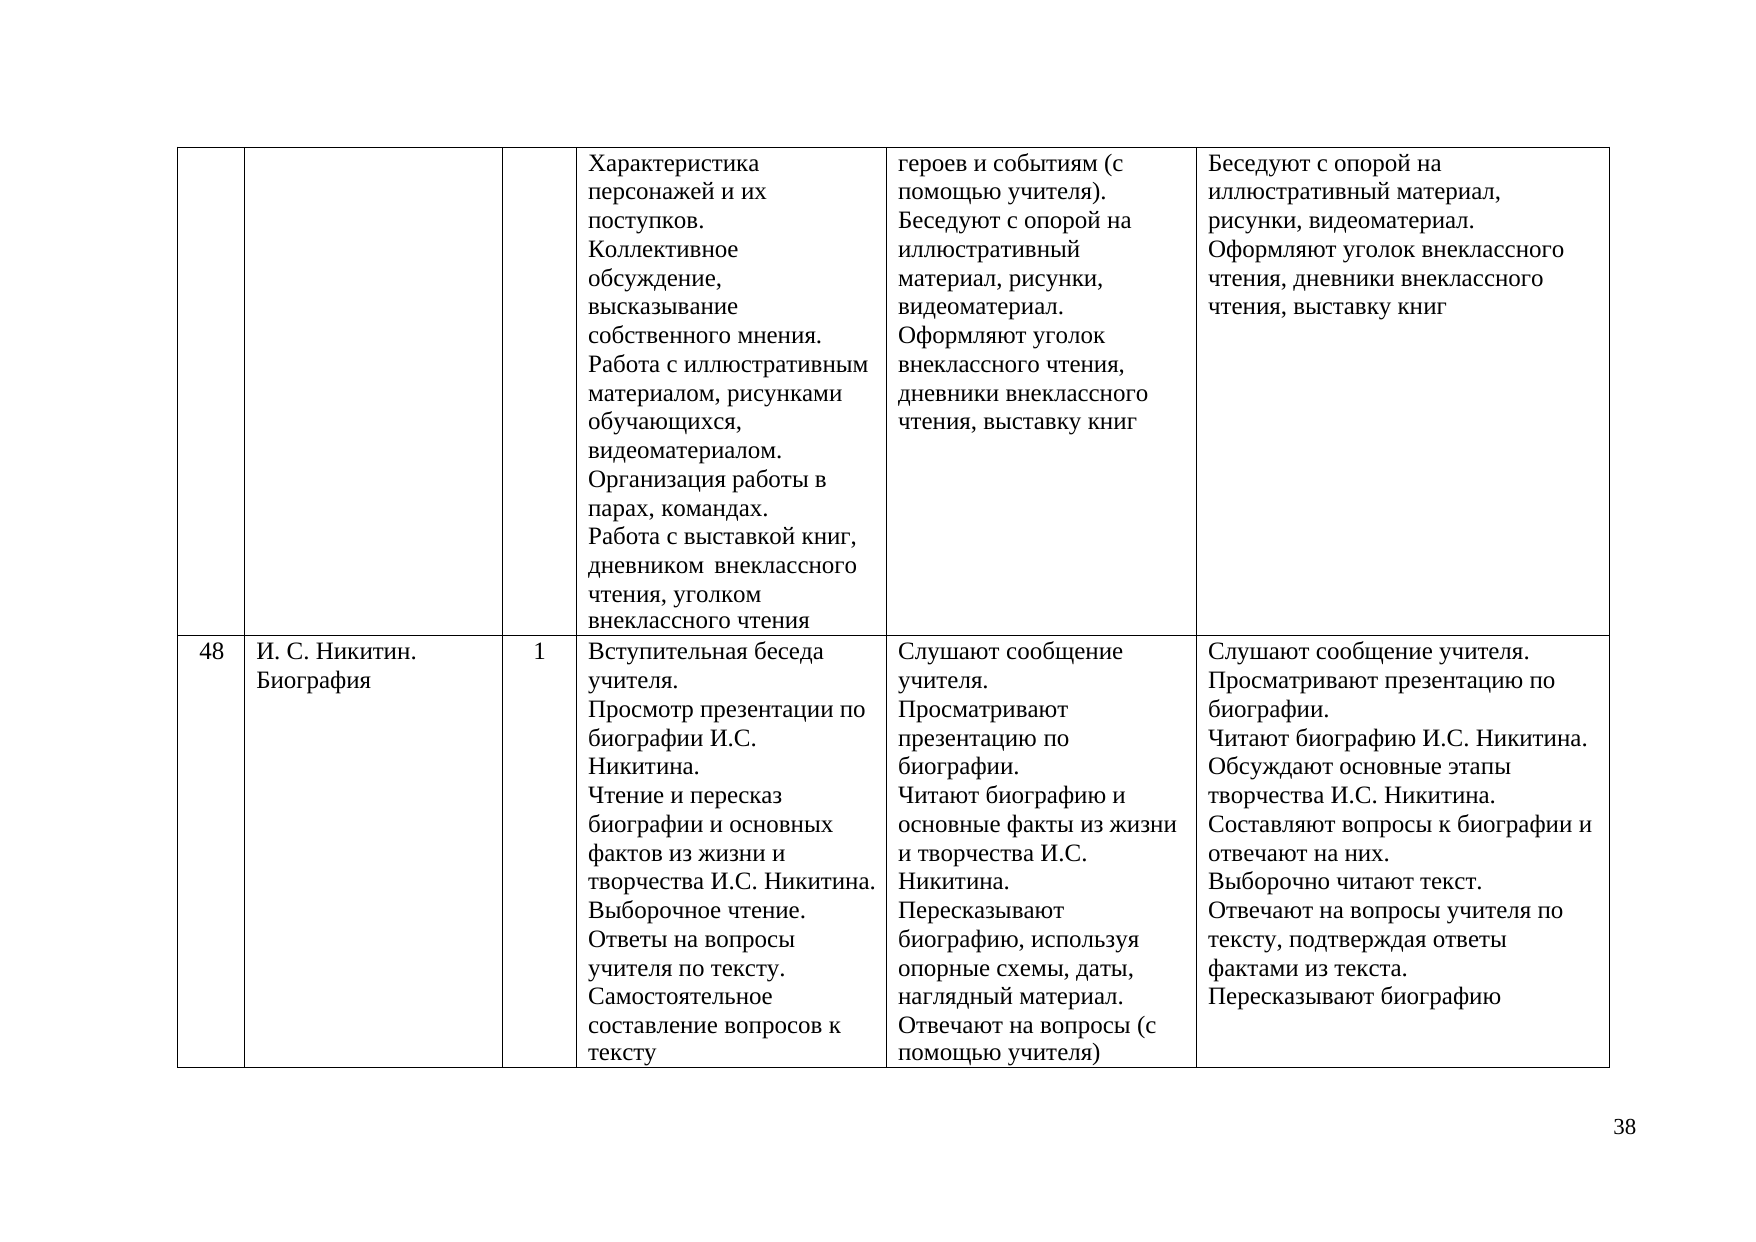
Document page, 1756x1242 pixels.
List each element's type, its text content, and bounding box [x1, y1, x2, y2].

table_cell Вступительная беседа учителя. Просмотр презентации по биографии И.С. Никитина. Чтение и пересказ биографии и основных фактов из жизни и творчества И.С. Никитина. Выборочное чтение. Ответы на вопросы учителя по тексту. Самостоятельное составление вопросов к тексту [577, 636, 886, 1067]
table_cell 48 [178, 636, 244, 1067]
table_header Беседуют с опорой на иллюстративный материал, рисунки, видеоматериал. Оформляют уголок внеклассного чтения, дневники внеклассного чтения, выставку книг [1197, 148, 1609, 635]
table_header героев и событиям (с помощью учителя). Беседуют с опорой на иллюстративный материал, рисунки, видеоматериал. Оформляют уголок внеклассного чтения, дневники внеклассного чтения, выставку книг [887, 148, 1196, 635]
table_cell Слушают сообщение учителя. Просматривают презентацию по биографии. Читают биографию И.С. Никитина. Обсуждают основные этапы творчества И.С. Никитина. Составляют вопросы к биографии и отвечают на них. Выборочно читают текст. Отвечают на вопросы учителя по тексту, подтверждая ответы фактами из текста. Пересказывают биографию [1197, 636, 1609, 1067]
table_cell Слушают сообщение учителя. Просматривают презентацию по биографии. Читают биографию и основные факты из жизни и творчества И.С. Никитина. Пересказывают биографию, используя опорные схемы, даты, наглядный материал. Отвечают на вопросы (с помощью учителя) [887, 636, 1196, 1067]
table_cell И. С. Никитин. Биография [245, 636, 502, 1067]
table_header [503, 148, 576, 635]
table_header [245, 148, 502, 635]
table_cell 1 [503, 636, 576, 1067]
table_header Характеристика персонажей и их поступков. Коллективное обсуждение, высказывание собственного мнения. Работа с иллюстративным материалом, рисунками обучающихся, видеоматериалом. Организация работы в парах, командах. Работа с выставкой книг, дневником внеклассного чтения, уголком внеклассного чтения [577, 148, 886, 635]
table_header [178, 148, 244, 635]
